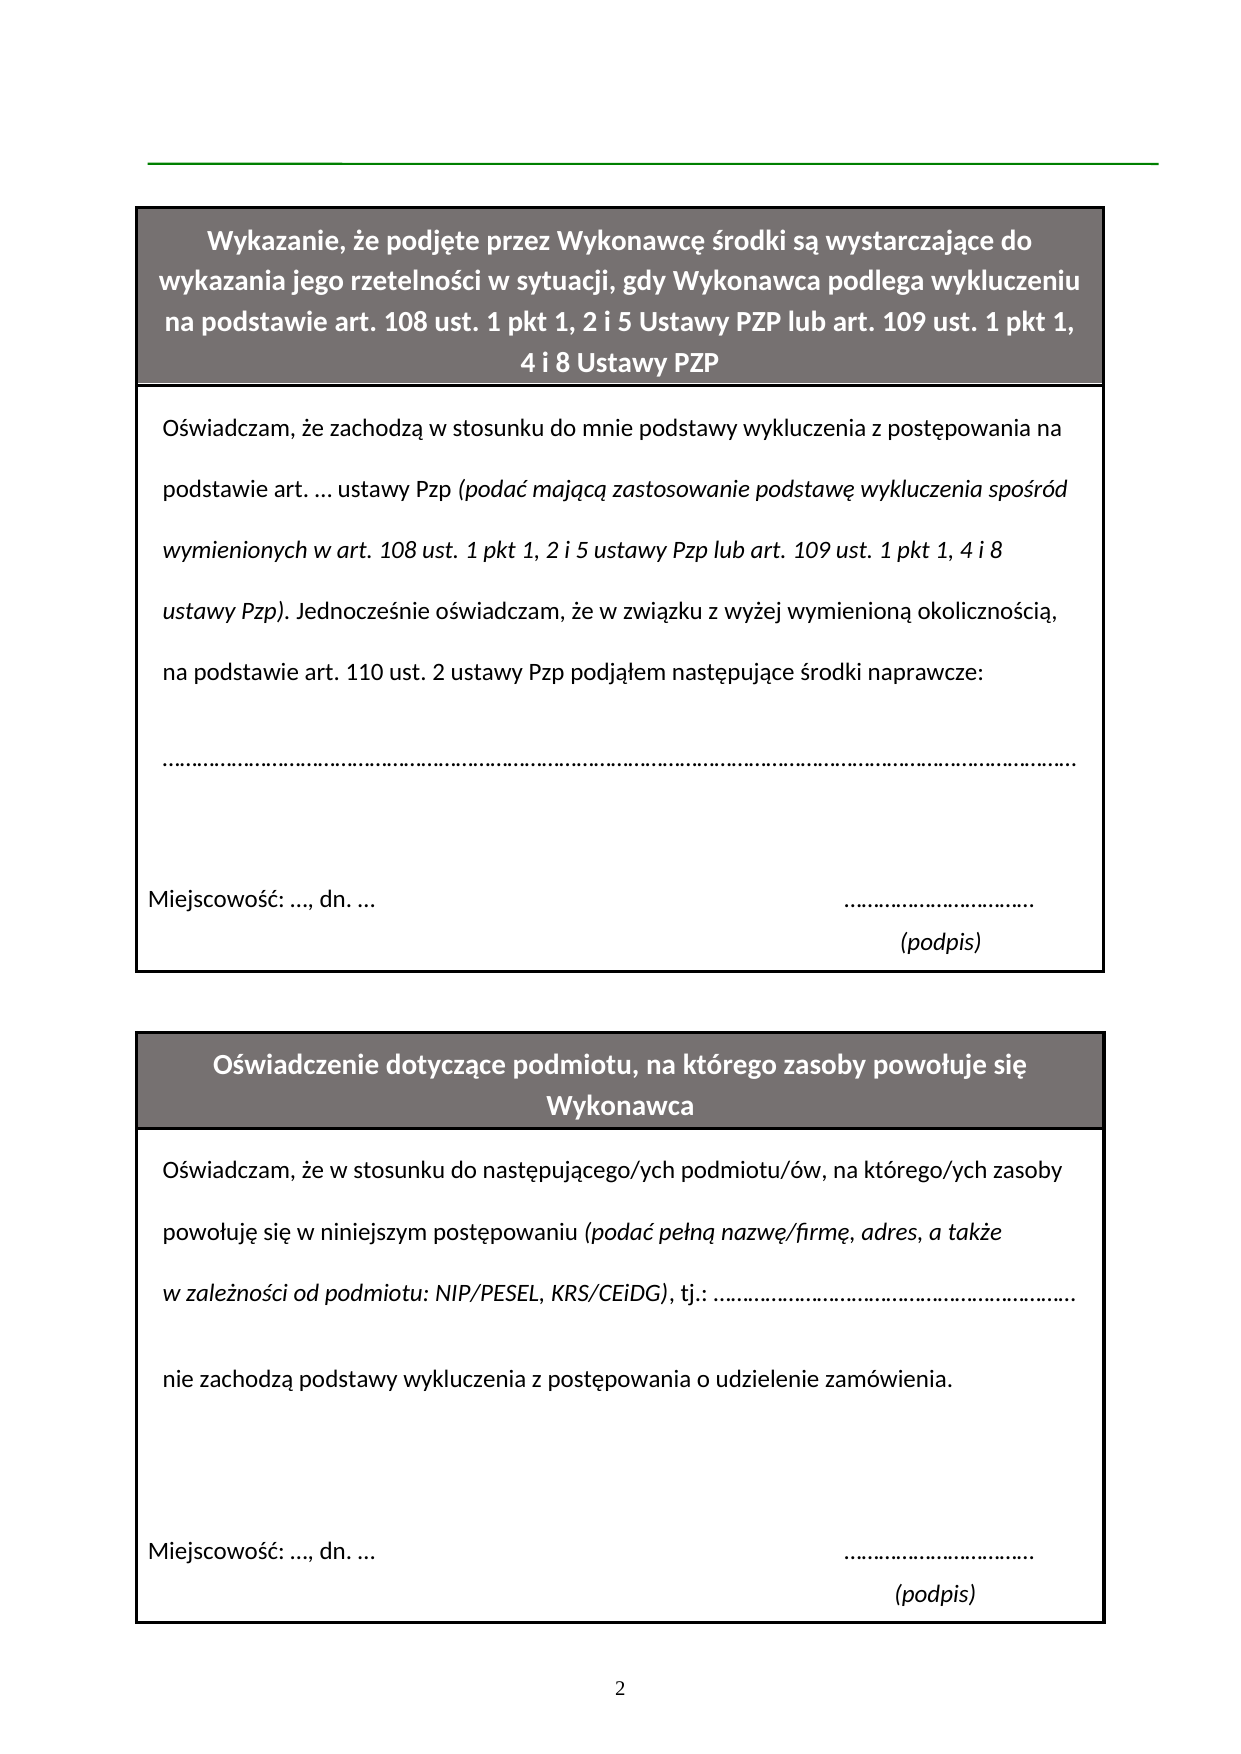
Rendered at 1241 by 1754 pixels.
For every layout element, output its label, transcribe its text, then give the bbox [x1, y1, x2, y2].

table_cell Oświadczam, że zachodzą w stosunku do mnie podstawy wykluczenia z postępowania na podstawie art. … ustawy Pzp (podać mającą zastosowanie podstawę wykluczenia spośród wymienionych w art. 108 ust. 1 pkt 1, 2 i 5 ustawy Pzp lub art. 109 ust. 1 pkt 1, 4 i 8 ustawy Pzp). Jednocześnie oświadczam, że w związku z wyżej wymienioną okolicznością, na podstawie art. 110 ust. 2 ustawy Pzp podjąłem następujące środki naprawcze: …………………………………………………………………………………………………………………………………………… Miejscowość: …, dn. … …………………………… (podpis) [138, 387, 1102, 969]
table_header Wykazanie, że podjęte przez Wykonawcę środki są wystarczające do wykazania jego rzetelności w sytuacji, gdy Wykonawca podlega wykluczeniu na podstawie art. 108 ust. 1 pkt 1, 2 i 5 Ustawy PZP lub art. 109 ust. 1 pkt 1, 4 i 8 Ustawy PZP [138, 209, 1102, 383]
table_cell Oświadczam, że w stosunku do następującego/ych podmiotu/ów, na którego/ych zasoby powołuję się w niniejszym postępowaniu (podać pełną nazwę/firmę, adres, a także w zależności od podmiotu: NIP/PESEL, KRS/CEiDG), tj.: ……………………………………………………… nie zachodzą podstawy wykluczenia z postępowania o udzielenie zamówienia. Miejscowość: …, dn. … …………………………… (podpis) [138, 1130, 1102, 1621]
table_header Oświadczenie dotyczące podmiotu, na którego zasoby powołuje się Wykonawca [138, 1034, 1102, 1127]
